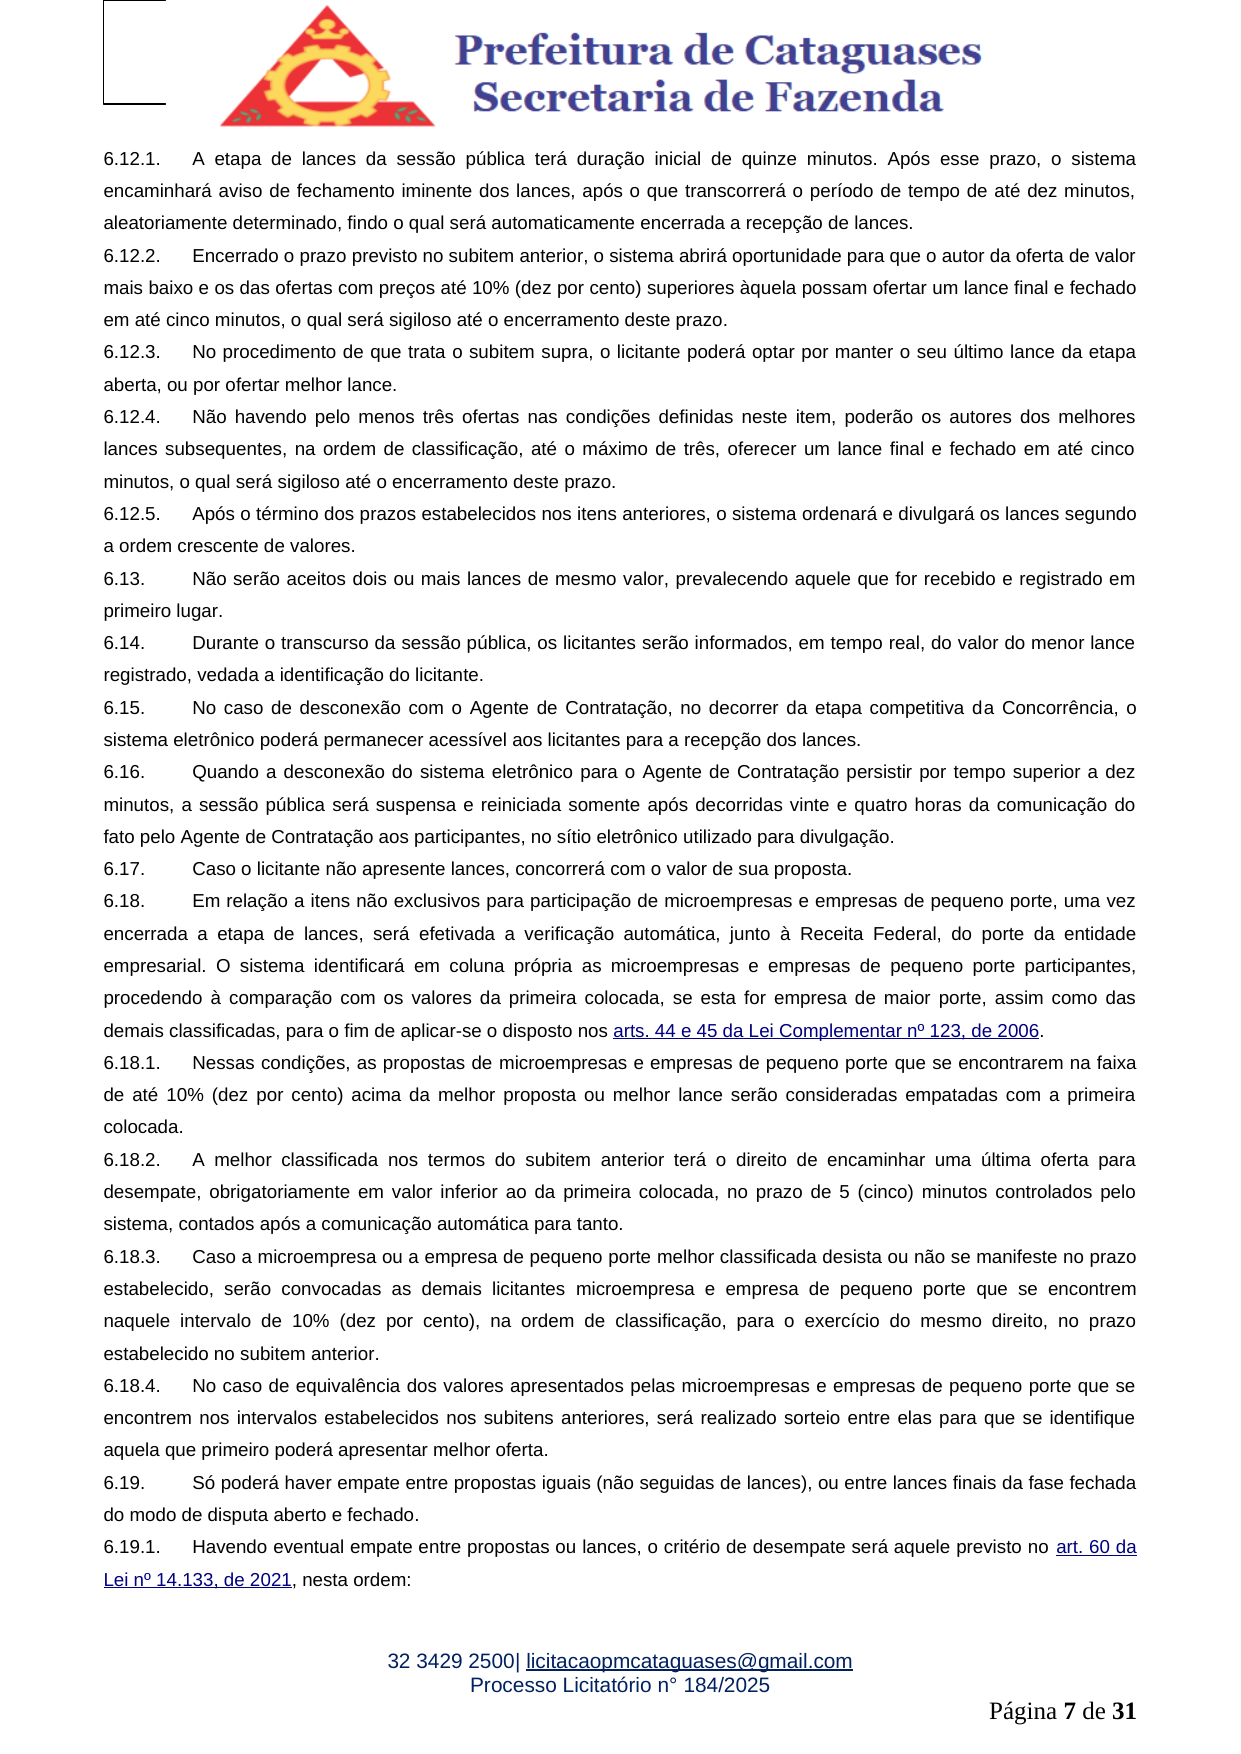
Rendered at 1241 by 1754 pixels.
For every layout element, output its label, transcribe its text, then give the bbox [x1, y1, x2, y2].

list Durante o transcurso da sessão pública, os licitantes serão informados, em tempo real, do valor do menor lance registrado, vedada a identificação do licitante. [103, 632, 1137, 686]
list Havendo eventual empate entre propostas ou lances, o critério de desempate será aquele previsto no art. 60 da Lei nº 14.133, de 2021, nesta ordem: [103, 1536, 1137, 1590]
list A etapa de lances da sessão pública terá duração inicial de quinze minutos. Após esse prazo, o sistema encaminhará aviso de fechamento iminente dos lances, após o que transcorrerá o período de tempo de até dez minutos, aleatoriamente determinado, findo o qual será automaticamente encerrada a recepção de lances. [103, 147, 1137, 234]
list Não havendo pelo menos três ofertas nas condições definidas neste item, poderão os autores dos melhores lances subsequentes, na ordem de classificação, até o máximo de três, oferecer um lance final e fechado em até cinco minutos, o qual será sigiloso até o encerramento deste prazo. [103, 406, 1137, 492]
list Caso a microempresa ou a empresa de pequeno porte melhor classificada desista ou não se manifeste no prazo estabelecido, serão convocadas as demais licitantes microempresa e empresa de pequeno porte que se encontrem naquele intervalo de 10% (dez por cento), na ordem de classificação, para o exercício do mesmo direito, no prazo estabelecido no subitem anterior. [103, 1245, 1137, 1364]
list Encerrado o prazo previsto no subitem anterior, o sistema abrirá oportunidade para que o autor da oferta de valor mais baixo e os das ofertas com preços até 10% (dez por cento) superiores àquela possam ofertar um lance final e fechado em até cinco minutos, o qual será sigiloso até o encerramento deste prazo. [103, 244, 1137, 331]
list No caso de equivalência dos valores apresentados pelas microempresas e empresas de pequeno porte que se encontrem nos intervalos estabelecidos nos subitens anteriores, será realizado sorteio entre elas para que se identifique aquela que primeiro poderá apresentar melhor oferta. [103, 1374, 1137, 1461]
list Após o término dos prazos estabelecidos nos itens anteriores, o sistema ordenará e divulgará os lances segundo a ordem crescente de valores. [103, 503, 1137, 557]
picture [165, 0, 1075, 148]
list Em relação a itens não exclusivos para participação de microempresas e empresas de pequeno porte, uma vez encerrada a etapa de lances, será efetivada a verificação automática, junto à Receita Federal, do porte da entidade empresarial. O sistema identificará em coluna própria as microempresas e empresas de pequeno porte participantes, procedendo à comparação com os valores da primeira colocada, se esta for empresa de maior porte, assim como das demais classificadas, para o fim de aplicar-se o disposto nos arts. 44 e 45 da Lei Complementar nº 123, de 2006. [103, 890, 1137, 1041]
list Não serão aceitos dois ou mais lances de mesmo valor, prevalecendo aquele que for recebido e registrado em primeiro lugar. [103, 567, 1137, 621]
list Quando a desconexão do sistema eletrônico para o Agente de Contratação persistir por tempo superior a dez minutos, a sessão pública será suspensa e reiniciada somente após decorridas vinte e quatro horas da comunicação do fato pelo Agente de Contratação aos participantes, no sítio eletrônico utilizado para divulgação. [103, 761, 1137, 847]
list No procedimento de que trata o subitem supra, o licitante poderá optar por manter o seu último lance da etapa aberta, ou por ofertar melhor lance. [103, 341, 1137, 395]
list Só poderá haver empate entre propostas iguais (não seguidas de lances), ou entre lances finais da fase fechada do modo de disputa aberto e fechado. [103, 1471, 1137, 1525]
list A melhor classificada nos termos do subitem anterior terá o direito de encaminhar uma última oferta para desempate, obrigatoriamente em valor inferior ao da primeira colocada, no prazo de 5 (cinco) minutos controlados pelo sistema, contados após a comunicação automática para tanto. [103, 1148, 1137, 1235]
list Nessas condições, as propostas de microempresas e empresas de pequeno porte que se encontrarem na faixa de até 10% (dez por cento) acima da melhor proposta ou melhor lance serão consideradas empatadas com a primeira colocada. [103, 1052, 1137, 1138]
list Caso o licitante não apresente lances, concorrerá com o valor de sua proposta. [103, 858, 1137, 879]
list No caso de desconexão com o Agente de Contratação, no decorrer da etapa competitiva da Concorrência, o sistema eletrônico poderá permanecer acessível aos licitantes para a recepção dos lances. [103, 696, 1137, 750]
